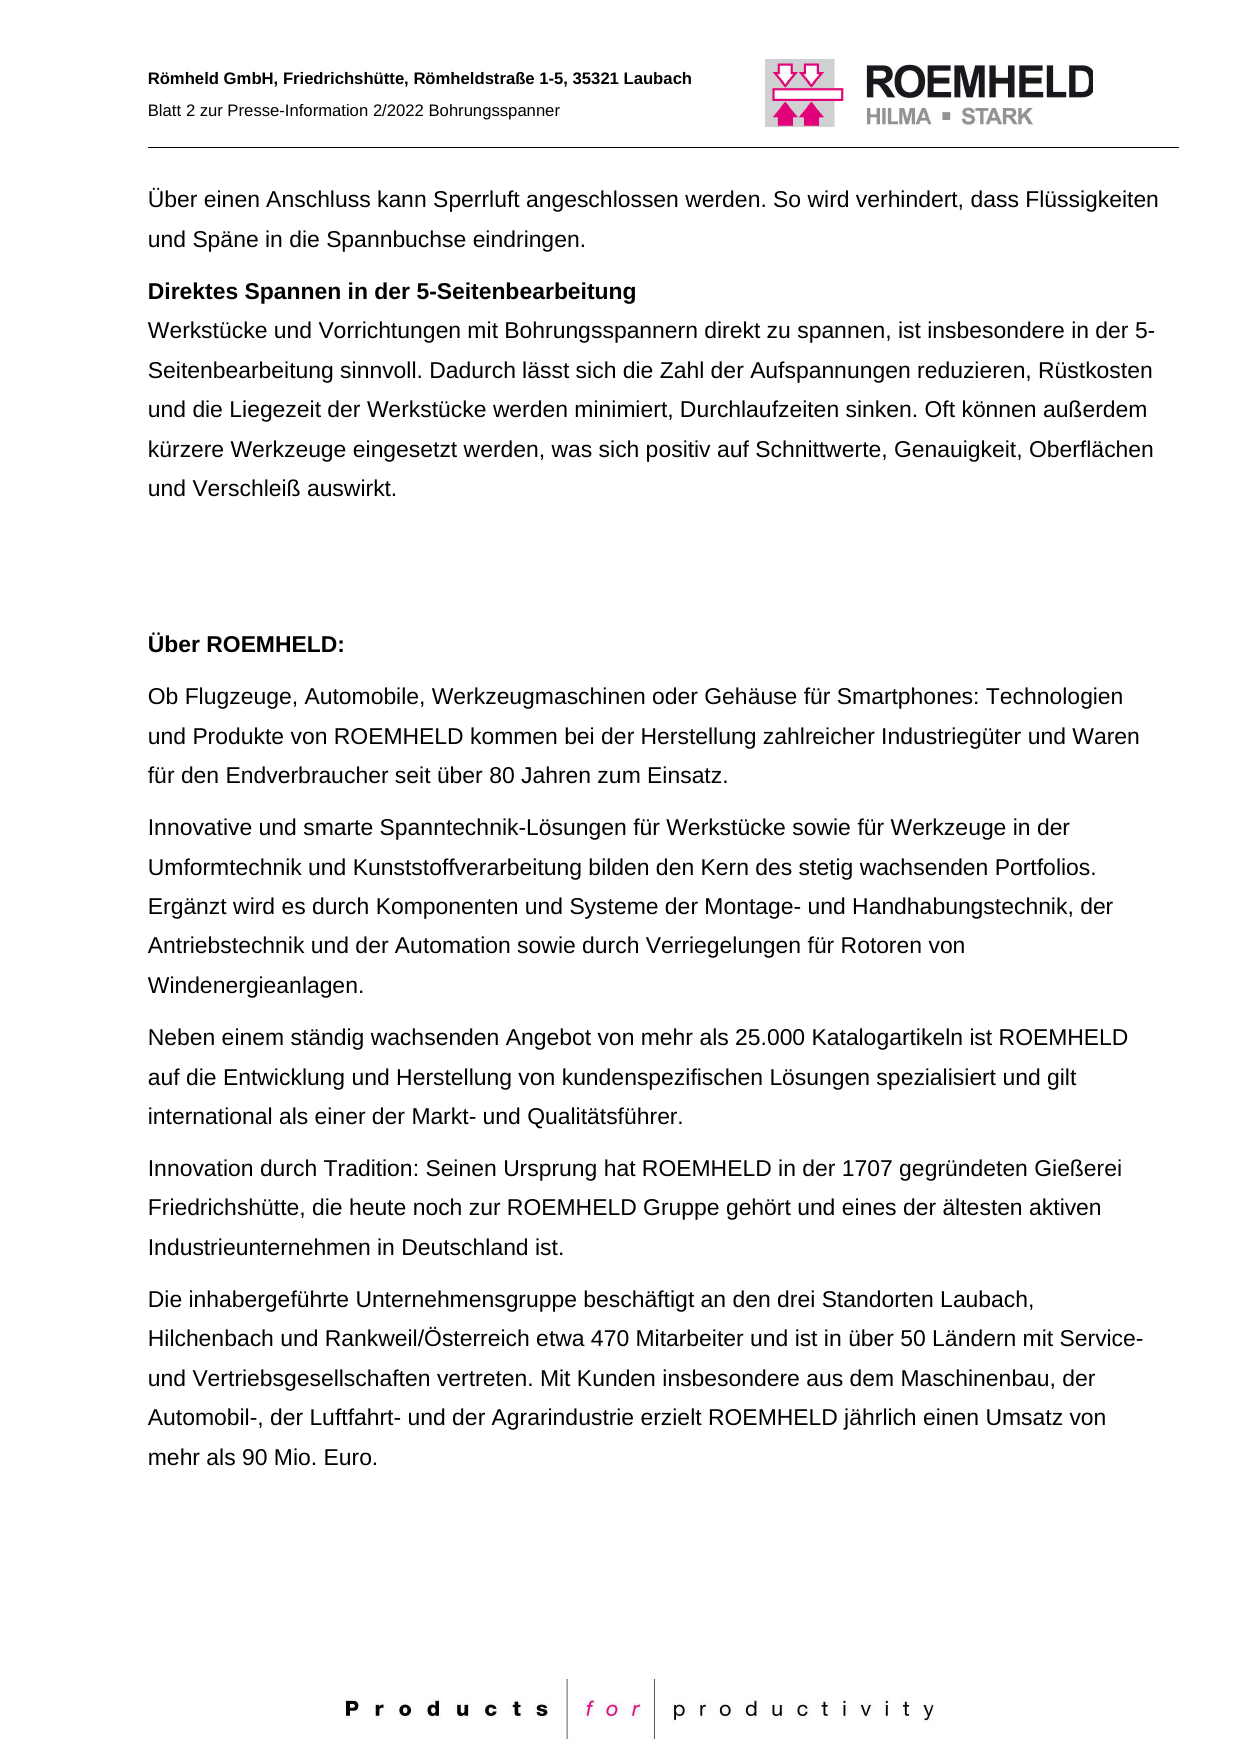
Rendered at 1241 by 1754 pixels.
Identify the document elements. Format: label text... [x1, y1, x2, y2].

text Direktes Spannen in der 5-Seitenbearbeitung [148, 278, 892, 304]
text Über ROEMHELD: [148, 631, 892, 657]
text Die inhabergeführte Unternehmensgruppe beschäftigt an den drei Standorten Laubach, Hilchenbach und Rankweil/Österreich etwa 470 Mitarbeiter und ist in über 50 Ländern mit Service- und Vertriebsgesellschaften vertreten. Mit Kunden insbesondere aus dem Maschinenbau, der Automobil-, der Luftfahrt- und der Agrarindustrie erzielt ROEMHELD jährlich einen Umsatz von mehr als 90 Mio. Euro. [148, 1286, 1162, 1470]
text Ob Flugzeuge, Automobile, Werkzeugmaschinen oder Gehäuse für Smartphones: Technologien und Produkte von ROEMHELD kommen bei der Herstellung zahlreicher Industriegüter und Waren für den Endverbraucher seit über 80 Jahren zum Einsatz. [148, 683, 1162, 788]
text Werkstücke und Vorrichtungen mit Bohrungsspannern direkt zu spannen, ist insbesondere in der 5-Seitenbearbeitung sinnvoll. Dadurch lässt sich die Zahl der Aufspannungen reduzieren, Rüstkosten und die Liegezeit der Werkstücke werden minimiert, Durchlaufzeiten sinken. Oft können außerdem kürzere Werkzeuge eingesetzt werden, was sich positiv auf Schnittwerte, Genauigkeit, Oberflächen und Verschleiß auswirkt. [148, 317, 1162, 502]
text Innovation durch Tradition: Seinen Ursprung hat ROEMHELD in der 1707 gegründeten Gießerei Friedrichshütte, die heute noch zur ROEMHELD Gruppe gehört und eines der ältesten aktiven Industrieunternehmen in Deutschland ist. [148, 1155, 1162, 1260]
picture [299, 1663, 990, 1749]
picture [763, 59, 1093, 126]
text Innovative und smarte Spanntechnik-Lösungen für Werkstücke sowie für Werkzeuge in der Umformtechnik und Kunststoffverarbeitung bilden den Kern des stetig wachsenden Portfolios. Ergänzt wird es durch Komponenten und Systeme der Montage- und Handhabungstechnik, der Antriebstechnik und der Automation sowie durch Verriegelungen für Rotoren von Windenergieanlagen. [148, 814, 1162, 998]
text Neben einem ständig wachsenden Angebot von mehr als 25.000 Katalogartikeln ist ROEMHELD auf die Entwicklung und Herstellung von kundenspezifischen Lösungen spezialisiert und gilt international als einer der Markt- und Qualitätsführer. [148, 1024, 1162, 1129]
text Über einen Anschluss kann Sperrluft angeschlossen werden. So wird verhindert, dass Flüssigkeiten und Späne in die Spannbuchse eindringen. [148, 186, 1162, 252]
